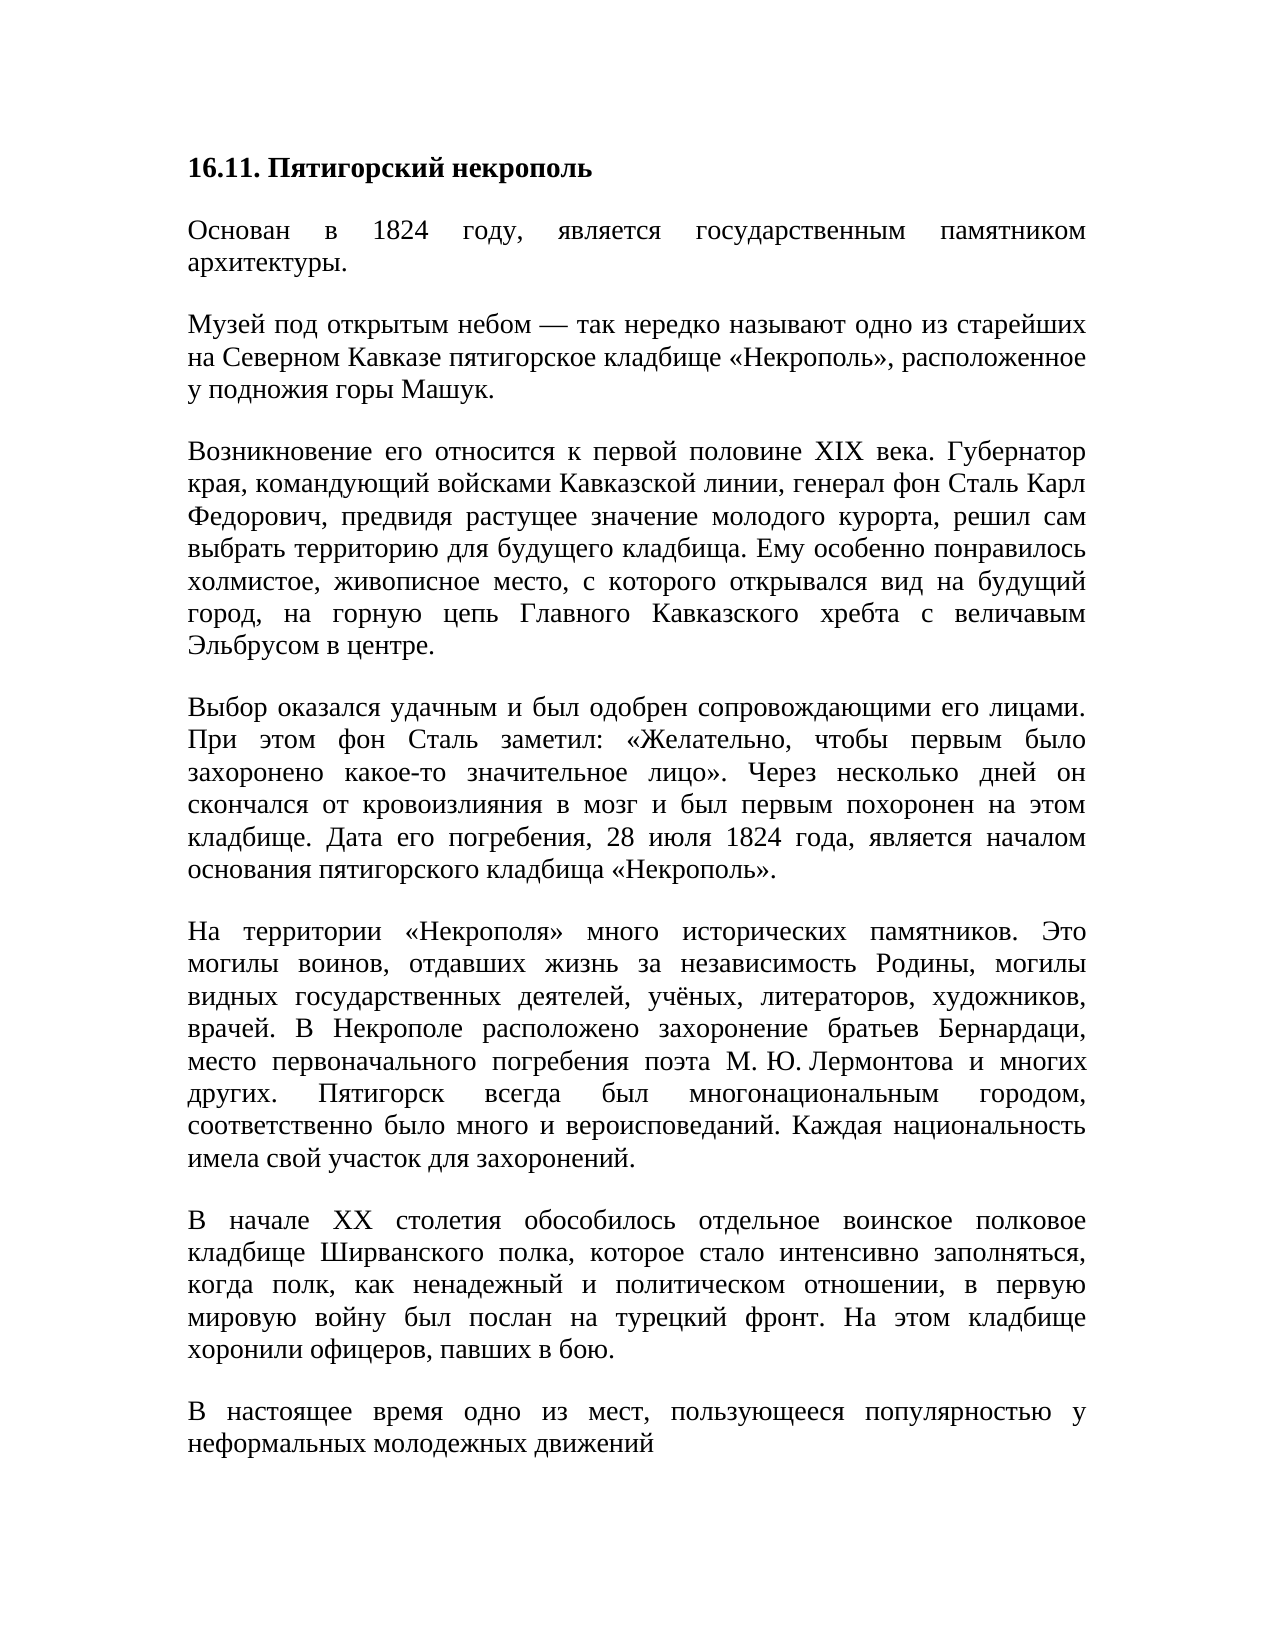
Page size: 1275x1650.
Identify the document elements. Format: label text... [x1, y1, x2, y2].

list 16.11. Пятигорский некрополь [187, 150, 1087, 183]
text Основан в 1824 году, является государственным памятником архитектуры. [187, 213, 1087, 278]
text Музей под открытым небом — так нередко называют одно из старейших на Северном Кавказе пятигорское кладбище «Некрополь», расположенное у подножия горы Машук. [187, 307, 1087, 404]
text Выбор оказался удачным и был одобрен сопровождающими его лицами. При этом фон Сталь заметил: «Желательно, чтобы первым было захоронено какое-то значительное лицо». Через несколько дней он скончался от кровоизлияния в мозг и был первым похоронен на этом кладбище. Дата его погребения, 28 июля 1824 года, является началом основания пятигорского кладбища «Некрополь». [187, 690, 1087, 884]
text В начале XX столетия обособилось отдельное воинское полковое кладбище Ширванского полка, которое стало интенсивно заполняться, когда полк, как ненадежный и политическом отношении, в первую мировую войну был послан на турецкий фронт. На этом кладбище хоронили офицеров, павших в бою. [187, 1203, 1087, 1365]
text В настоящее время одно из мест, пользующееся популярностью у неформальных молодежных движений [187, 1394, 1087, 1459]
text Возникновение его относится к первой половине XIX века. Губернатор края, командующий войсками Кавказской линии, генерал фон Сталь Карл Федорович, предвидя растущее значение молодого курорта, решил сам выбрать территорию для будущего кладбища. Ему особенно понравилось холмистое, живописное место, с которого открывался вид на будущий город, на горную цепь Главного Кавказского хребта с величавым Эльбрусом в центре. [187, 434, 1087, 661]
text На территории «Некрополя» много исторических памятников. Это могилы воинов, отдавших жизнь за независимость Родины, могилы видных государственных деятелей, учёных, литераторов, художников, врачей. В Некрополе расположено захоронение братьев Бернардаци, место первоначального погребения поэта М. Ю. Лермонтова и многих других. Пятигорск всегда был многонациональным городом, соответственно было много и вероисповеданий. Каждая национальность имела свой участок для захоронений. [187, 914, 1087, 1173]
